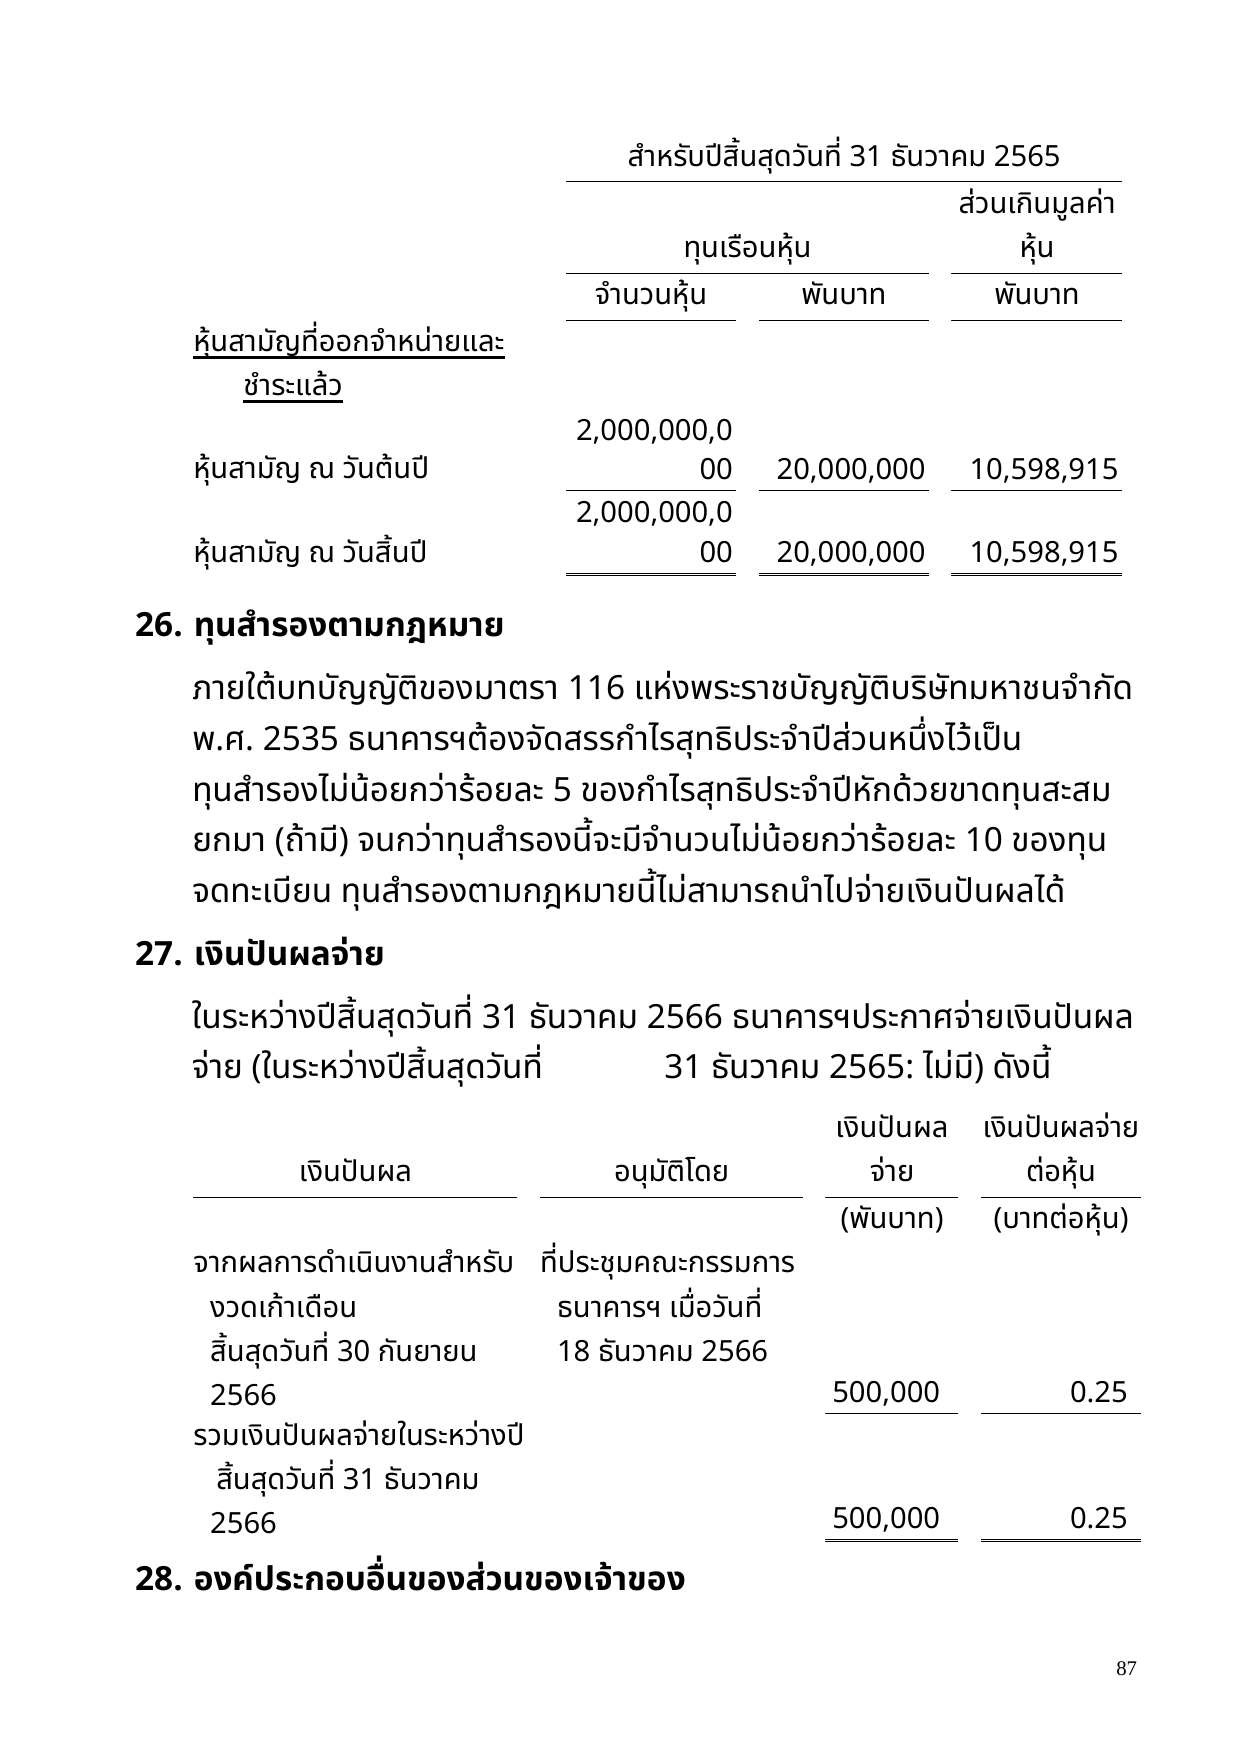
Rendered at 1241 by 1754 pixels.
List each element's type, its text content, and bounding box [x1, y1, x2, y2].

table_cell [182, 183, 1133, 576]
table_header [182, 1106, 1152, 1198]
subtitle ทุนสำรองตามกฎหมาย [135, 601, 1137, 652]
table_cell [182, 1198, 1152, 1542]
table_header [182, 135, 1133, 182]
text ในระหว่างปีสิ้นสุดวันที่ 31 ธันวาคม 2566 ธนาคารฯประกาศจ่ายเงินปันผลจ่าย (ในระหว่างปีสิ้นสุดวันที่ 31 ธันวาคม 2565: ไม่มี) ดังนี้ [192, 993, 1137, 1094]
text ภายใต้บทบัญญัติของมาตรา 116 แห่งพระราชบัญญัติบริษัทมหาชนจำกัด พ.ศ. 2535 ธนาคารฯต้องจัดสรรกำไรสุทธิประจำปีส่วนหนึ่งไว้เป็นทุนสำรองไม่น้อยกว่าร้อยละ 5 ของกำไรสุทธิประจำปีหักด้วยขาดทุนสะสมยกมา (ถ้ามี) จนกว่าทุนสำรองนี้จะมีจำนวนไม่น้อยกว่าร้อยละ 10 ของทุนจดทะเบียน ทุนสำรองตามกฎหมายนี้ไม่สามารถนำไปจ่ายเงินปันผลได้ [192, 664, 1137, 917]
subtitle เงินปันผลจ่าย [135, 929, 1137, 980]
subtitle องค์ประกอบอื่นของส่วนของเจ้าของ [135, 1554, 1137, 1605]
